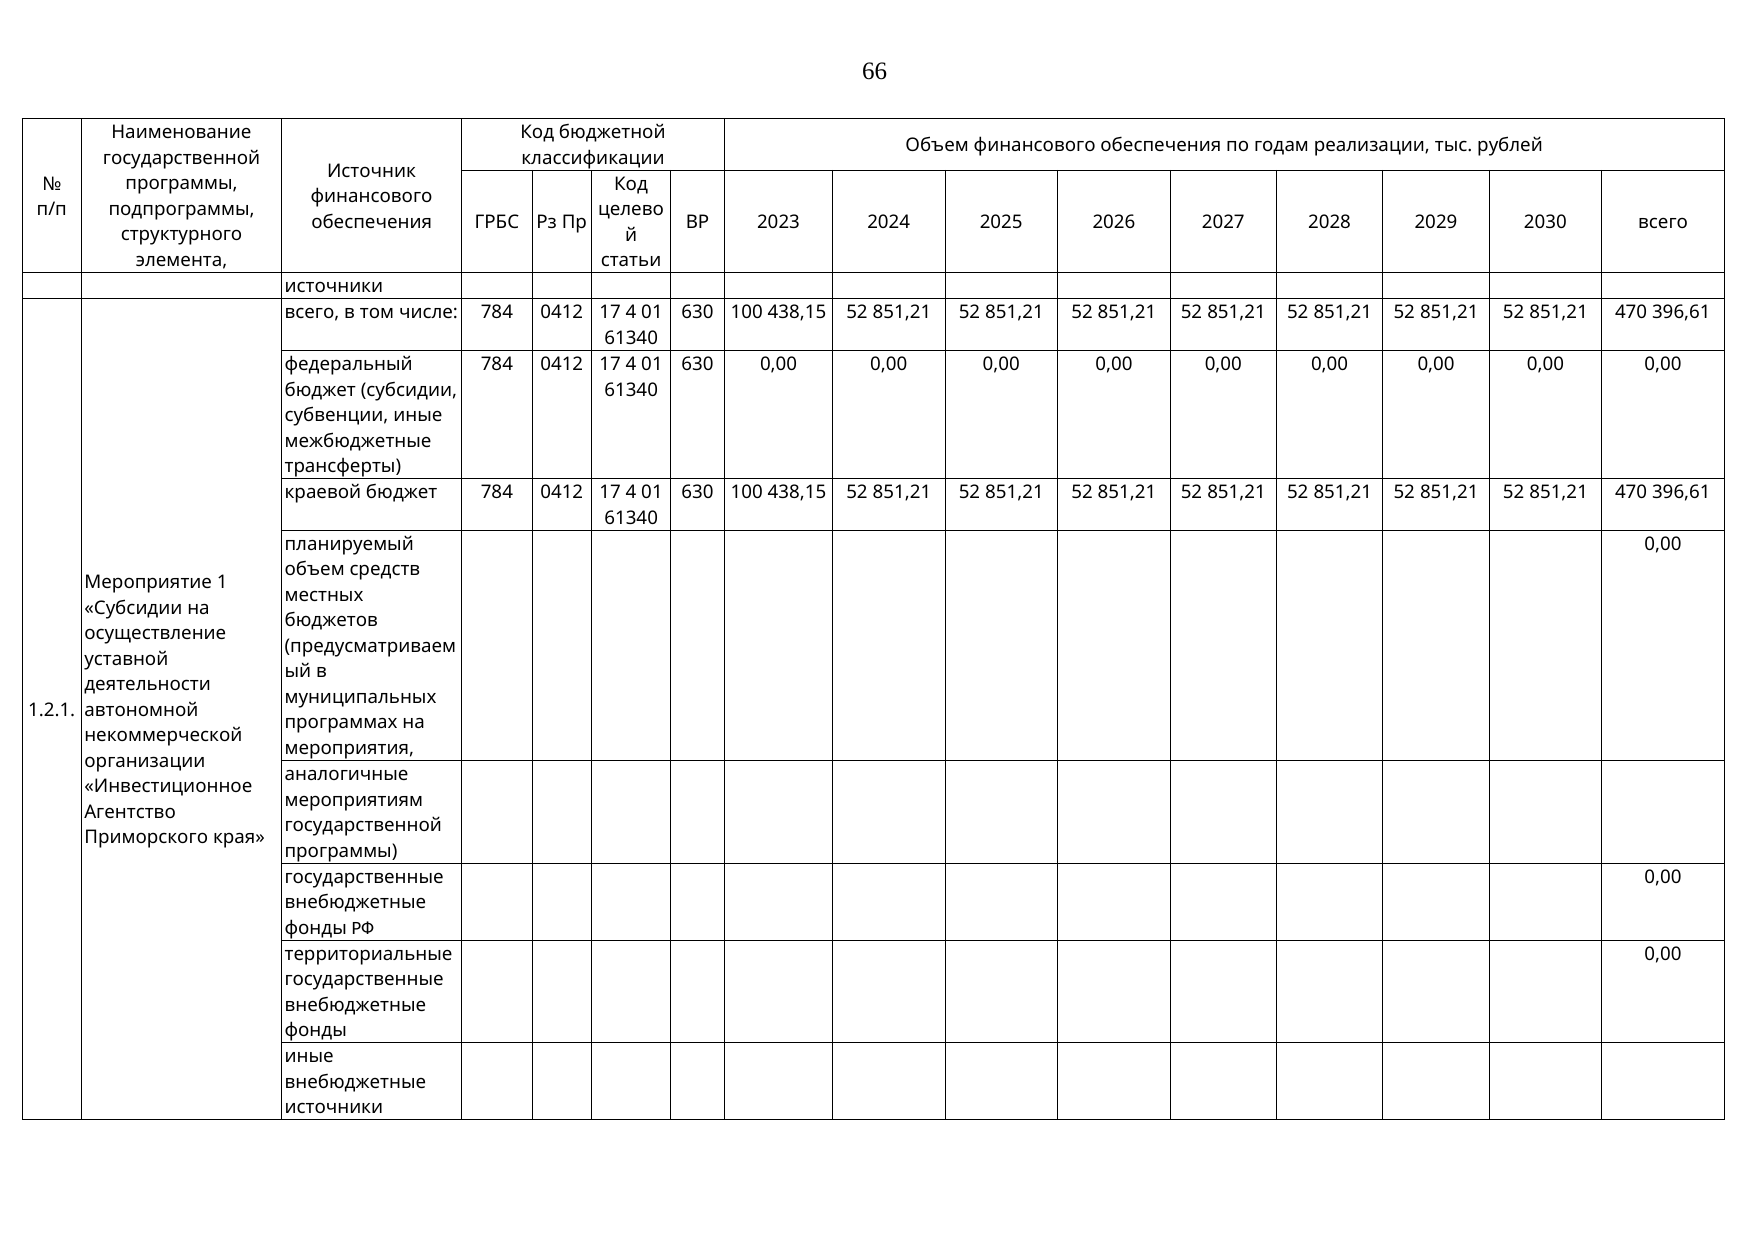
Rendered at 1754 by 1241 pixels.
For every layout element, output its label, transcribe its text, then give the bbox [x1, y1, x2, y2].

table_cell 1.2.1. [23, 299, 81, 1119]
table_cell федеральный бюджет (субсидии, субвенции, иные межбюджетные трансферты) [282, 351, 461, 478]
table_cell 630 [671, 299, 724, 350]
table_cell 2023 [725, 171, 832, 272]
table_cell 2027 [1171, 171, 1276, 272]
table_cell [462, 941, 532, 1042]
table_cell [1277, 864, 1382, 939]
table_cell 2024 [833, 171, 945, 272]
table_cell 0,00 [1602, 941, 1724, 1042]
table_cell 52 851,21 [1058, 479, 1170, 529]
table_cell 0,00 [1277, 351, 1382, 478]
table_cell 52 851,21 [946, 299, 1057, 350]
table_cell 470 396,61 [1602, 299, 1724, 350]
table_cell [671, 761, 724, 862]
table_cell [1277, 273, 1382, 298]
table_cell 2029 [1383, 171, 1489, 272]
table_cell [533, 864, 591, 939]
table_cell 0,00 [725, 351, 832, 478]
table_cell 0,00 [1602, 351, 1724, 478]
table_cell [833, 761, 945, 862]
table_cell [1277, 941, 1382, 1042]
table_cell [462, 273, 532, 298]
table_cell [533, 1043, 591, 1119]
table_header Код бюджетной классификации [462, 119, 724, 170]
table_cell [533, 941, 591, 1042]
table_cell [1171, 531, 1276, 760]
table_cell [1171, 273, 1276, 298]
table_cell 2030 [1490, 171, 1601, 272]
table_cell [1058, 761, 1170, 862]
table_cell [1058, 273, 1170, 298]
table_cell [725, 1043, 832, 1119]
table_cell 52 851,21 [946, 479, 1057, 529]
table_cell [1277, 761, 1382, 862]
table_cell иные внебюджетные источники [282, 273, 461, 298]
table_cell 17 4 01 61340 [592, 479, 670, 529]
table_cell 52 851,21 [1058, 299, 1170, 350]
table_cell [946, 273, 1057, 298]
table_cell [1383, 761, 1489, 862]
table_cell [725, 761, 832, 862]
table_cell [1383, 941, 1489, 1042]
table_cell 52 851,21 [1277, 479, 1382, 529]
table_cell 630 [671, 479, 724, 529]
table_cell [1383, 273, 1489, 298]
table_cell 0,00 [1602, 531, 1724, 760]
table_cell [1171, 941, 1276, 1042]
table_cell [1277, 1043, 1382, 1119]
table_cell [671, 941, 724, 1042]
table_cell [1602, 761, 1724, 862]
table_cell государственные внебюджетные фонды РФ [282, 864, 461, 939]
table_cell Код целевой статьи [592, 171, 670, 272]
table_cell 52 851,21 [1277, 299, 1382, 350]
table_cell 100 438,15 [725, 479, 832, 529]
table_cell [1602, 273, 1724, 298]
table_cell [725, 864, 832, 939]
table_cell [592, 864, 670, 939]
table_cell [592, 531, 670, 760]
table_cell территориальные государственные внебюджетные фонды [282, 941, 461, 1042]
table_cell 52 851,21 [833, 299, 945, 350]
table_cell 52 851,21 [833, 479, 945, 529]
table_cell [533, 761, 591, 862]
table_cell [533, 273, 591, 298]
table_cell [671, 1043, 724, 1119]
table_cell [833, 1043, 945, 1119]
table_cell краевой бюджет [282, 479, 461, 529]
table_cell 0,00 [1171, 351, 1276, 478]
table_cell ВР [671, 171, 724, 272]
table_cell 0,00 [1490, 351, 1601, 478]
table_cell [1383, 864, 1489, 939]
table_cell иные внебюджетные источники [282, 1043, 461, 1119]
table_cell 2025 [946, 171, 1057, 272]
table_cell 784 [462, 479, 532, 529]
table_cell [1490, 761, 1601, 862]
table_cell [462, 761, 532, 862]
table_cell [592, 941, 670, 1042]
table_cell планируемый объем средств местных бюджетов (предусматриваемый в муниципальных программах на мероприятия, [282, 531, 461, 760]
table_cell [833, 273, 945, 298]
table_header Наименование государственной программы, подпрограммы, структурного элемента, мероприятия (результата) [82, 119, 281, 272]
table_cell 52 851,21 [1490, 299, 1601, 350]
table_cell [1058, 531, 1170, 760]
table_cell [946, 941, 1057, 1042]
table_cell 0,00 [946, 351, 1057, 478]
table_cell [1490, 941, 1601, 1042]
table_cell 630 [671, 351, 724, 478]
table_cell [1171, 761, 1276, 862]
table_cell Рз Пр [533, 171, 591, 272]
table_cell [1490, 531, 1601, 760]
table_cell [1171, 864, 1276, 939]
table_header Источник финансового обеспечения [282, 119, 461, 272]
table_cell [946, 761, 1057, 862]
table_cell [946, 531, 1057, 760]
table_cell [592, 761, 670, 862]
table_cell [462, 531, 532, 760]
table_cell 0412 [533, 351, 591, 478]
table_cell [533, 531, 591, 760]
table_cell [833, 864, 945, 939]
table_cell 0,00 [1058, 351, 1170, 478]
table_cell 0412 [533, 299, 591, 350]
table_cell [1058, 941, 1170, 1042]
table_cell [1058, 1043, 1170, 1119]
table_cell всего [1602, 171, 1724, 272]
table_cell 17 4 01 61340 [592, 351, 670, 478]
table_cell 100 438,15 [725, 299, 832, 350]
table_cell 0,00 [1383, 351, 1489, 478]
table_cell [671, 864, 724, 939]
table_cell 784 [462, 351, 532, 478]
table_cell аналогичные мероприятиям государственной программы) [282, 761, 461, 862]
table_cell 2028 [1277, 171, 1382, 272]
table_cell [462, 1043, 532, 1119]
table_cell [592, 273, 670, 298]
table_cell [592, 1043, 670, 1119]
table_cell [946, 864, 1057, 939]
table_cell [1490, 273, 1601, 298]
table_header № п/п [23, 119, 81, 272]
table_cell 0,00 [833, 351, 945, 478]
table_cell [671, 273, 724, 298]
table_cell 784 [462, 299, 532, 350]
table_cell 52 851,21 [1490, 479, 1601, 529]
table_cell 470 396,61 [1602, 479, 1724, 529]
table_header Объем финансового обеспечения по годам реализации, тыс. рублей [725, 119, 1724, 170]
table_cell [725, 531, 832, 760]
table_cell 2026 [1058, 171, 1170, 272]
table_cell [1277, 531, 1382, 760]
table_cell [1383, 1043, 1489, 1119]
table_cell [1490, 1043, 1601, 1119]
table_cell 52 851,21 [1171, 299, 1276, 350]
table_cell 0,00 [1602, 864, 1724, 939]
table_cell [671, 531, 724, 760]
table_cell [1602, 1043, 1724, 1119]
table_cell 52 851,21 [1383, 479, 1489, 529]
table_cell [946, 1043, 1057, 1119]
table_cell [833, 941, 945, 1042]
table_cell [725, 941, 832, 1042]
table_cell [833, 531, 945, 760]
table_cell [1383, 531, 1489, 760]
table_cell Мероприятие 1 «Субсидии на осуществление уставной деятельности автономной некоммерческой организации «Инвестиционное Агентство Приморского края» [82, 299, 281, 1119]
table_cell 17 4 01 61340 [592, 299, 670, 350]
table_cell 52 851,21 [1383, 299, 1489, 350]
table_cell всего, в том числе: [282, 299, 461, 350]
table_cell [725, 273, 832, 298]
table_cell ГРБС [462, 171, 532, 272]
table_cell [462, 864, 532, 939]
table_cell [1171, 1043, 1276, 1119]
table_cell [1490, 864, 1601, 939]
table_cell 52 851,21 [1171, 479, 1276, 529]
table_cell 0412 [533, 479, 591, 529]
table_cell [1058, 864, 1170, 939]
